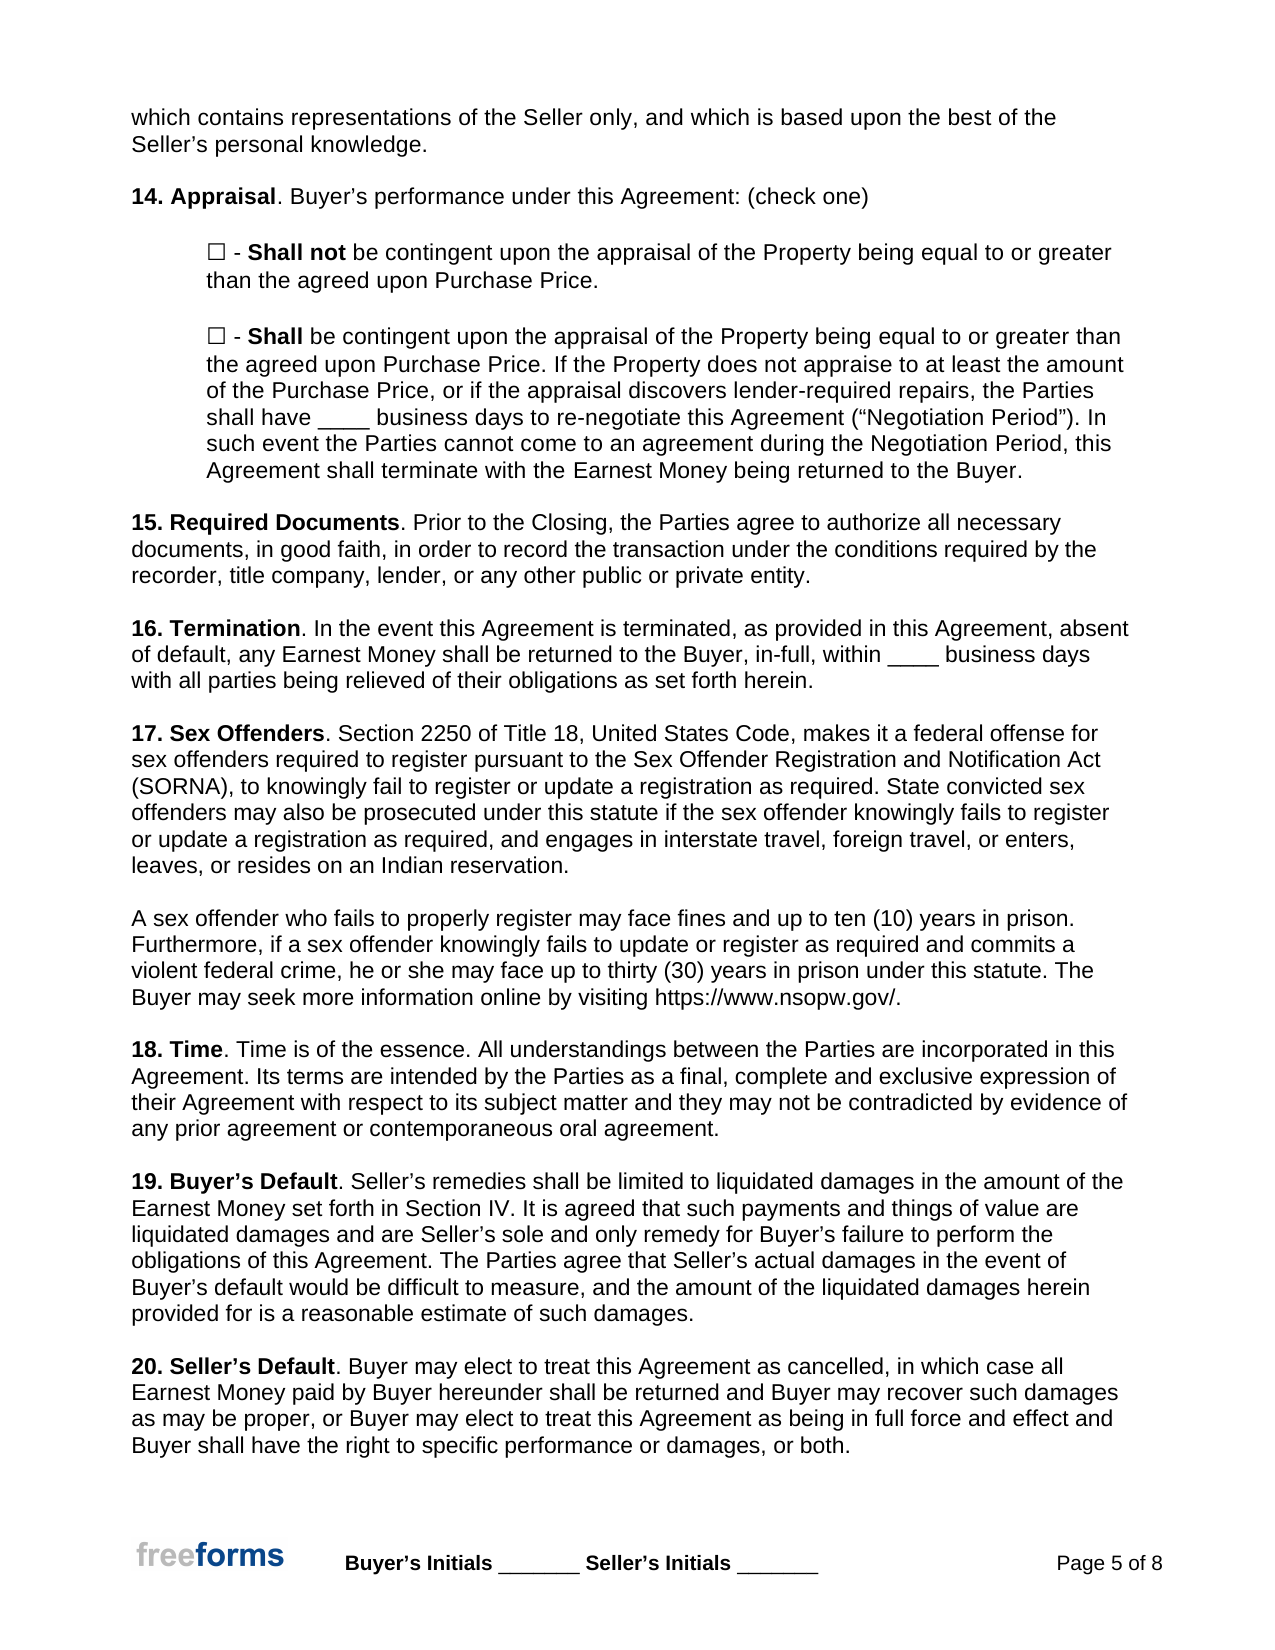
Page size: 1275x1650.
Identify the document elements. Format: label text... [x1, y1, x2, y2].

text ☐ - Shall be contingent upon the appraisal of the Property being equal to or greater than the agreed upon Purchase Price. If the Property does not appraise to at least the amount of the Purchase Price, or if the appraisal discovers lender-required repairs, the Parties shall have ____ business days to re-negotiate this Agreement (“Negotiation Period”). In such event the Parties cannot come to an agreement during the Negotiation Period, this Agreement shall terminate with the Earnest Money being returned to the Buyer. [206, 320, 1134, 483]
text A sex offender who fails to properly register may face fines and up to ten (10) years in prison. Furthermore, if a sex offender knowingly fails to update or register as required and commits a violent federal crime, he or she may face up to thirty (30) years in prison under this statute. The Buyer may seek more information online by visiting https://www.nsopw.gov/. [131, 904, 1134, 1010]
text 20. Seller’s Default. Buyer may elect to treat this Agreement as cancelled, in which case all Earnest Money paid by Buyer hereunder shall be returned and Buyer may recover such damages as may be proper, or Buyer may elect to treat this Agreement as being in full force and effect and Buyer shall have the right to specific performance or damages, or both. [131, 1353, 1134, 1458]
text ☐ - Shall not be contingent upon the appraisal of the Property being equal to or greater than the agreed upon Purchase Price. [206, 236, 1134, 293]
text 14. Appraisal. Buyer’s performance under this Agreement: (check one) [131, 183, 1134, 209]
text 17. Sex Offenders. Section 2250 of Title 18, United States Code, makes it a federal offense for sex offenders required to register pursuant to the Sex Offender Registration and Notification Act (SORNA), to knowingly fail to register or update a registration as required. State convicted sex offenders may also be prosecuted under this statute if the sex offender knowingly fails to register or update a registration as required, and engages in interstate travel, foreign travel, or enters, leaves, or resides on an Indian reservation. [131, 720, 1134, 878]
text 15. Required Documents. Prior to the Closing, the Parties agree to authorize all necessary documents, in good faith, in order to record the transaction under the conditions required by the recorder, title company, lender, or any other public or private entity. [131, 509, 1134, 588]
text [131, 104, 1134, 157]
text 19. Buyer’s Default. Seller’s remedies shall be limited to liquidated damages in the amount of the Earnest Money set forth in Section IV. It is agreed that such payments and things of value are liquidated damages and are Seller’s sole and only remedy for Buyer’s failure to perform the obligations of this Agreement. The Parties agree that Seller’s actual damages in the event of Buyer’s default would be difficult to measure, and the amount of the liquidated damages herein provided for is a reasonable estimate of such damages. [131, 1168, 1134, 1326]
text 16. Termination. In the event this Agreement is terminated, as provided in this Agreement, absent of default, any Earnest Money shall be returned to the Buyer, in-full, within ____ business days with all parties being relieved of their obligations as set forth herein. [131, 615, 1134, 694]
text 18. Time. Time is of the essence. All understandings between the Parties are incorporated in this Agreement. Its terms are intended by the Parties as a final, complete and exclusive expression of their Agreement with respect to its subject matter and they may not be contradicted by evidence of any prior agreement or contemporaneous oral agreement. [131, 1036, 1134, 1142]
picture [131, 1537, 288, 1571]
